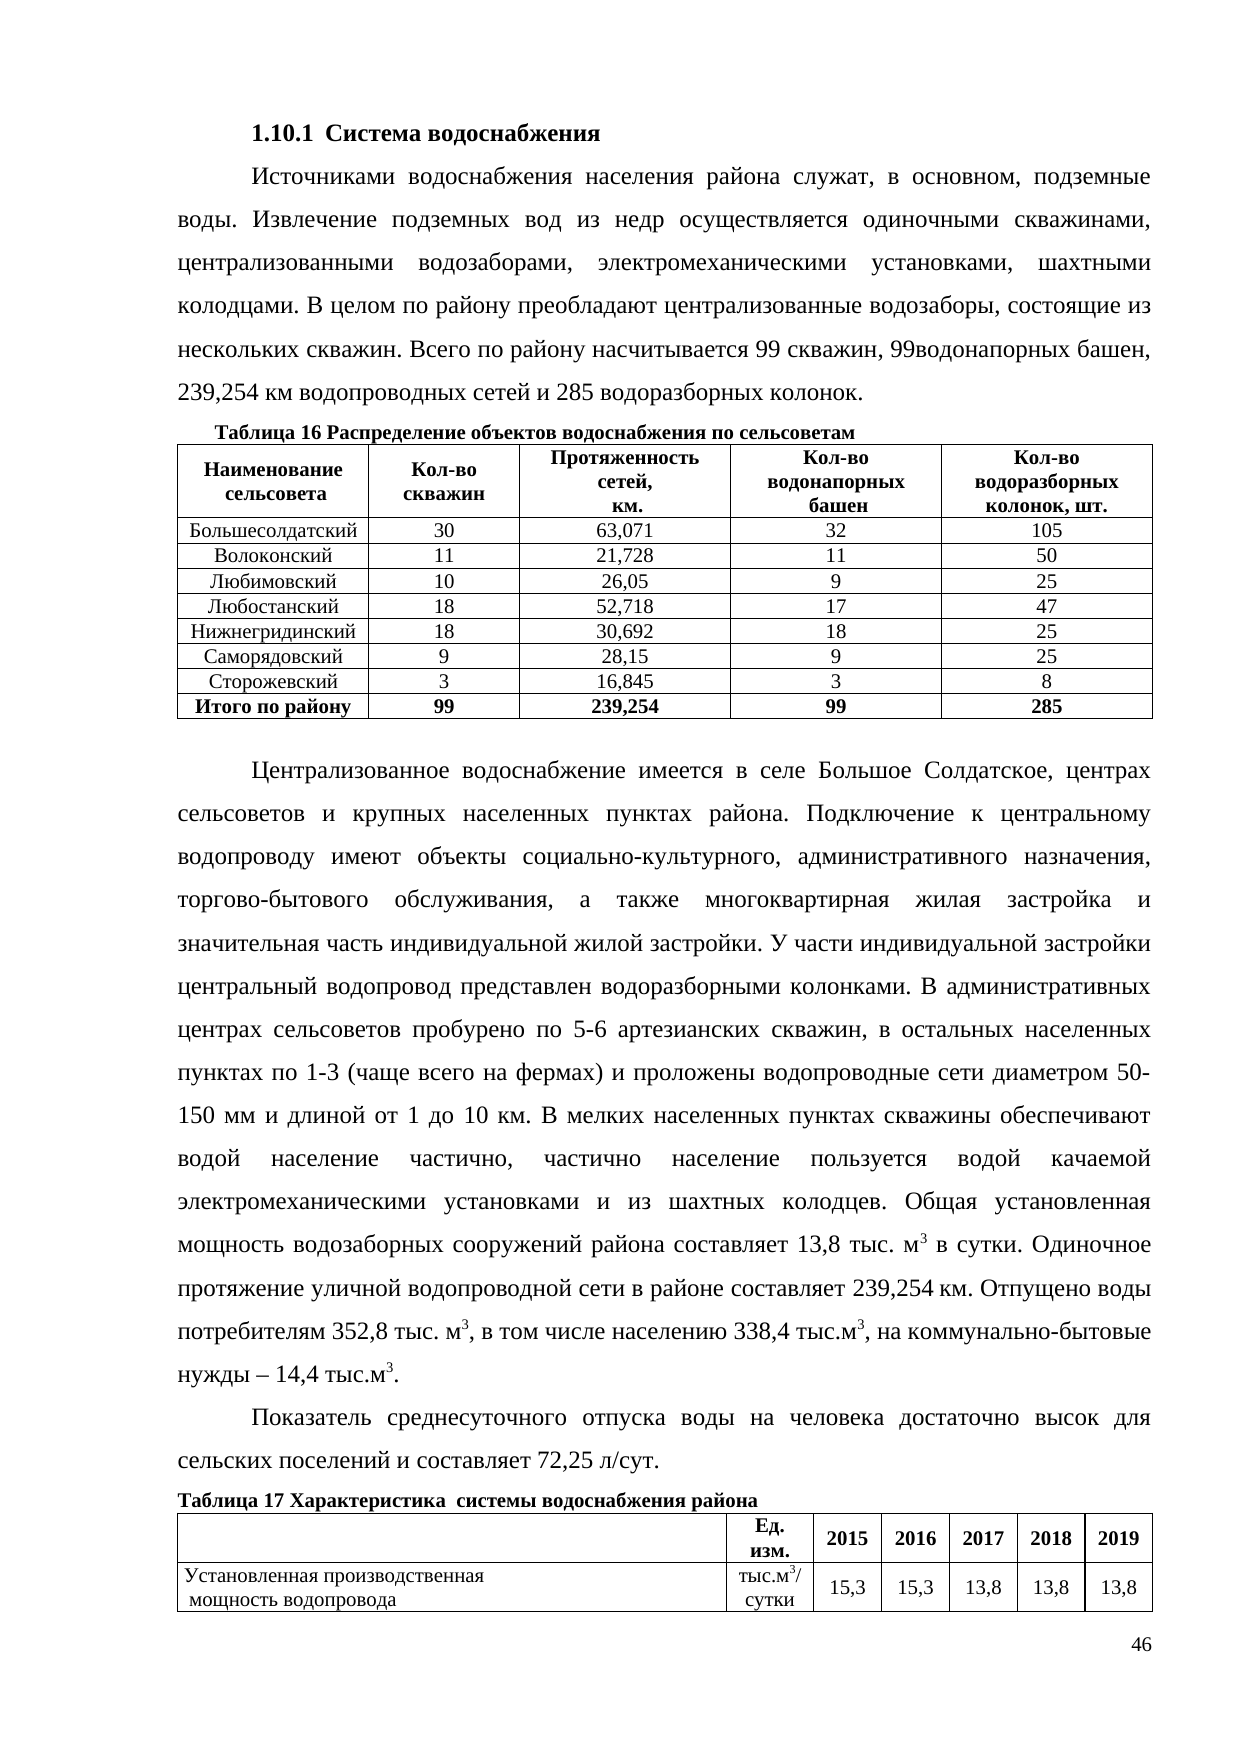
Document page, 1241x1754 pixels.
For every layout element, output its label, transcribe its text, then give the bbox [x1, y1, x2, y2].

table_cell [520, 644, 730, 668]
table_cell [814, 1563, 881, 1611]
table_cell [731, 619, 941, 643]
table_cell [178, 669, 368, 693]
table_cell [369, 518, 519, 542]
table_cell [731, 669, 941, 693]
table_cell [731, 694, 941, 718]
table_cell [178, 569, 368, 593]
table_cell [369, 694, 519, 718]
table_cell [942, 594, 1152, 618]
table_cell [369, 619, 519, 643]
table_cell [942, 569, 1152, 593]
text Источниками водоснабжения населения района служат, в основном, подземные воды. Извлечение подземных вод из недр осуществляется одиночными скважинами, централизованными водозаборами, электромеханическими установками, шахтными колодцами. В целом по району преобладают централизованные водозаборы, состоящие из нескольких скважин. Всего по району насчитывается 99 скважин, 99водонапорных башен, 239,254 км водопроводных сетей и 285 водоразборных колонок. [177, 161, 1152, 406]
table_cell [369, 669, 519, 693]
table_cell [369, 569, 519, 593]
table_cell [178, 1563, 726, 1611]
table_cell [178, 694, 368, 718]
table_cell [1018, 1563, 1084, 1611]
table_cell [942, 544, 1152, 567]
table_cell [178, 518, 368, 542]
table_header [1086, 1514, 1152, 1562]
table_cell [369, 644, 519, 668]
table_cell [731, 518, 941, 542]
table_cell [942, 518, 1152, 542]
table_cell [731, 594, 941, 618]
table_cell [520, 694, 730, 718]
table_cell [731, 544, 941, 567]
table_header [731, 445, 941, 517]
text Показатель среднесуточного отпуска воды на человека достаточно высок для сельских поселений и составляет 72,25 л/сут. [177, 1402, 1152, 1474]
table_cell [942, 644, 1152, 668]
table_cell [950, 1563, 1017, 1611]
subtitle Система водоснабжения [177, 118, 1152, 147]
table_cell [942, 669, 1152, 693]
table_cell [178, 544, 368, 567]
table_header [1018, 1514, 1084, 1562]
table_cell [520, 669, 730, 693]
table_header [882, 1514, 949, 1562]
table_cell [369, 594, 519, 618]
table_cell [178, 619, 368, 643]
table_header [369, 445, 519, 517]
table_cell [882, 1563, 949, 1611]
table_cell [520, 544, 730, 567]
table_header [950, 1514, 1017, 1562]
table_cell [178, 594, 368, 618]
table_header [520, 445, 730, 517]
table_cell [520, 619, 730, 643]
text Централизованное водоснабжение имеется в селе Большое Солдатское, центрах сельсоветов и крупных населенных пунктах района. Подключение к центральному водопроводу имеют объекты социально-культурного, административного назначения, торгово-бытового обслуживания, а также многоквартирная жилая застройка и значительная часть индивидуальной жилой застройки. У части индивидуальной застройки центральный водопровод представлен водоразборными колонками. В административных центрах сельсоветов пробурено по 5-6 артезианских скважин, в остальных населенных пунктах по 1-3 (чаще всего на фермах) и проложены водопроводные сети диаметром 50-150 мм и длиной от 1 до 10 км. В мелких населенных пунктах скважины обеспечивают водой население частично, частично население пользуется водой качаемой электромеханическими установками и из шахтных колодцев. Общая установленная мощность водозаборных сооружений района составляет 13,8 тыс. м3 в сутки. Одиночное протяжение уличной водопроводной сети в районе составляет 239,254 км. Отпущено воды потребителям 352,8 тыс. м3, в том числе населению 338,4 тыс.м3, на коммунально-бытовые нужды – 14,4 тыс.м3. [177, 755, 1152, 1388]
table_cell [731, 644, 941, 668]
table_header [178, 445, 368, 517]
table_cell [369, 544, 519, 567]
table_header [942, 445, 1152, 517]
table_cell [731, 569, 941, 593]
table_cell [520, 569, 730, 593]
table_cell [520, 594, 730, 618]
text Таблица 17 Характеристика системы водоснабжения района [177, 1488, 1152, 1512]
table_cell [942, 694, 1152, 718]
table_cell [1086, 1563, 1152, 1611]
text Таблица 16 Распределение объектов водоснабжения по сельсоветам [214, 420, 1152, 444]
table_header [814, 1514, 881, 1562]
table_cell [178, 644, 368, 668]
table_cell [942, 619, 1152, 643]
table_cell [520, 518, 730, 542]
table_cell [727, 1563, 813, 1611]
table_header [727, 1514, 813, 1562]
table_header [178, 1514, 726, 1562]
